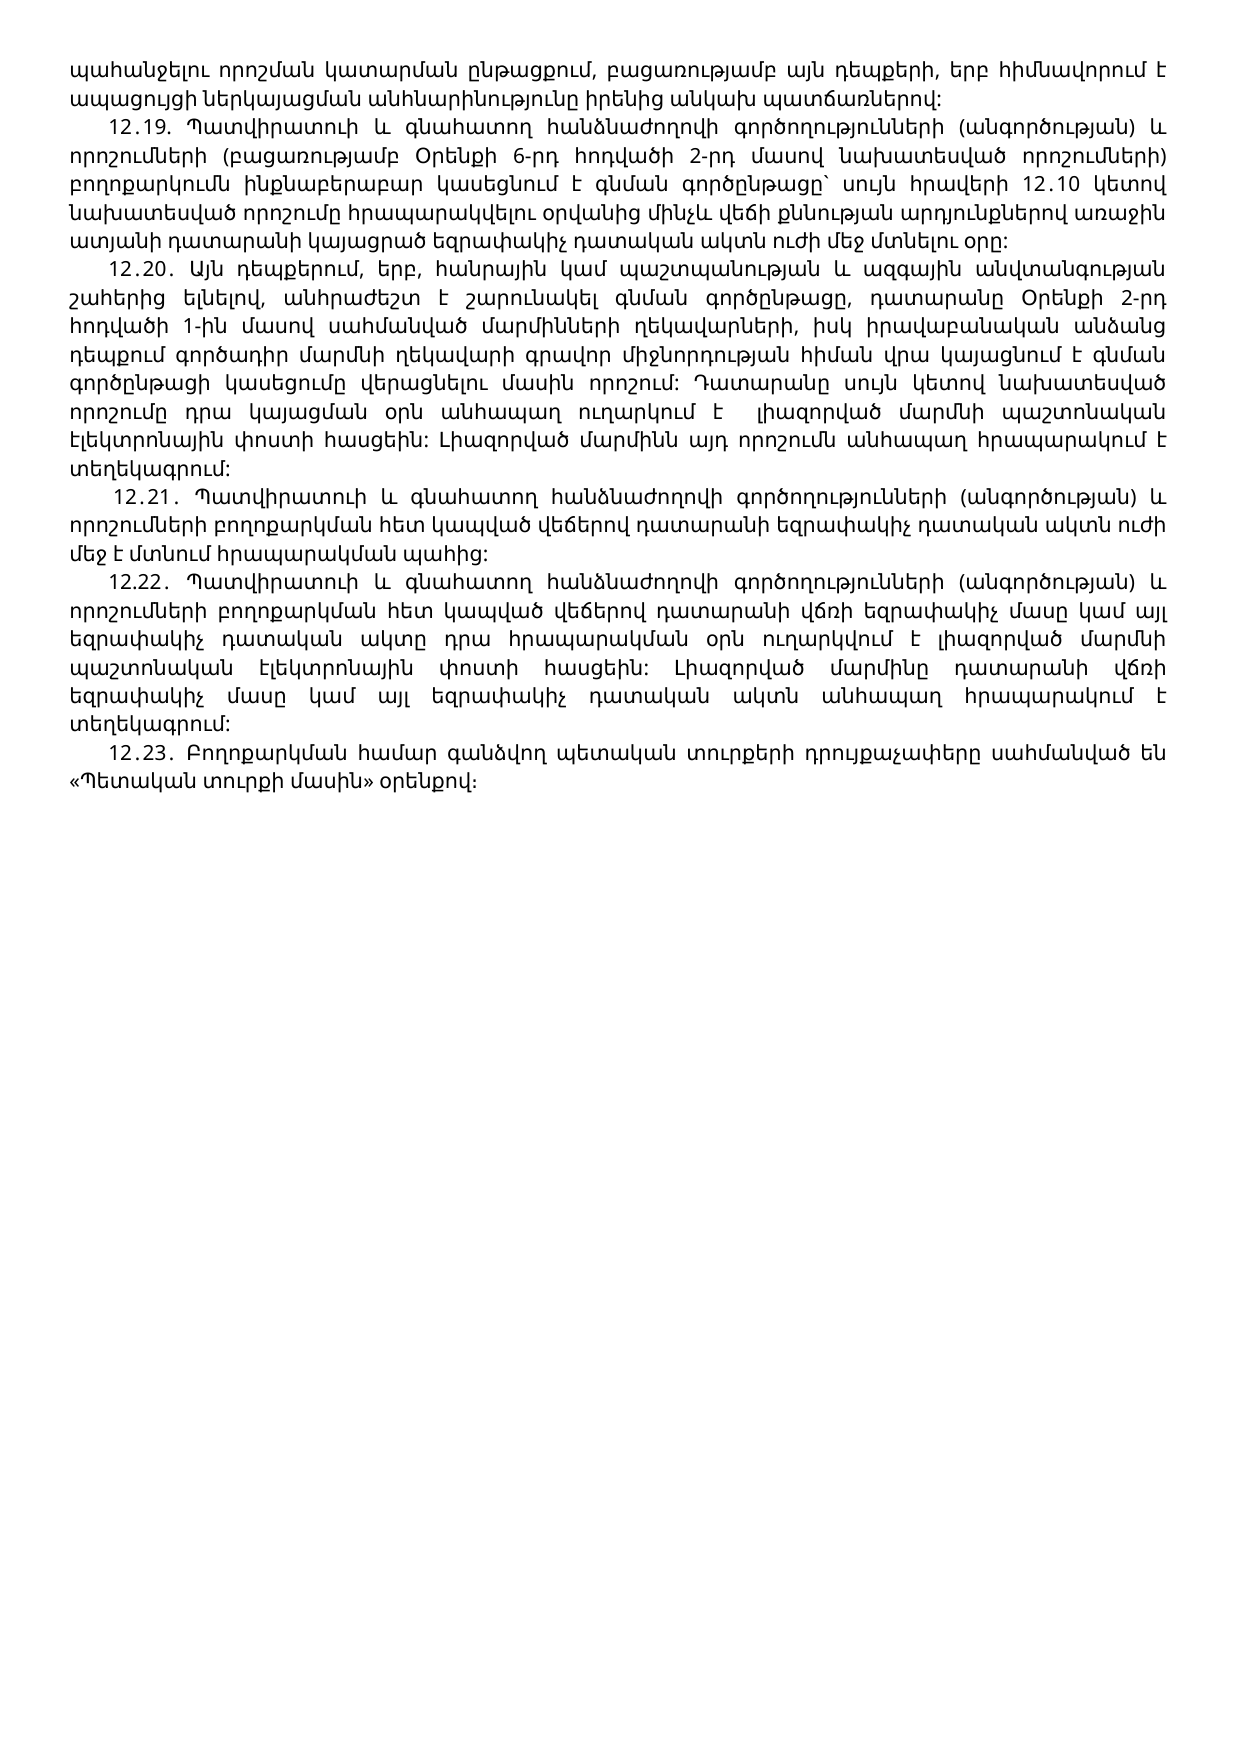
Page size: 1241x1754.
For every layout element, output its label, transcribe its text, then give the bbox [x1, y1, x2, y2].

text 12․20․ Այն դեպքերում, երբ, հանրային կամ պաշտպանության և ազգային անվտանգության շահերից ելնելով, անհրաժեշտ է շարունակել գնման գործընթացը, դատարանը Օրենքի 2-րդ հոդվածի 1-ին մասով սահմանված մարմինների ղեկավարների, իսկ իրավաբանական անձանց դեպքում գործադիր մարմնի ղեկավարի գրավոր միջնորդության հիման վրա կայացնում է գնման գործընթացի կասեցումը վերացնելու մասին որոշում: Դատարանը սույն կետով նախատեսված որոշումը դրա կայացման օրն անհապաղ ուղարկում է լիազորված մարմնի պաշտոնական էլեկտրոնային փոստի հասցեին: Լիազորված մարմինն այդ որոշումն անհապաղ հրապարակում է տեղեկագրում: [69, 254, 1167, 482]
text 12.22․ Պատվիրատուի և գնահատող հանձնաժողովի գործողությունների (անգործության) և որոշումների բողոքարկման հետ կապված վեճերով դատարանի վճռի եզրափակիչ մասը կամ այլ եզրափակիչ դատական ակտը դրա հրապարակման օրն ուղարկվում է լիազորված մարմնի պաշտոնական էլեկտրոնային փոստի հասցեին: Լիազորված մարմինը դատարանի վճռի եզրափակիչ մասը կամ այլ եզրափակիչ դատական ակտն անհապաղ հրապարակում է տեղեկագրում: [69, 567, 1167, 738]
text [69, 56, 1167, 112]
text 12․19. Պատվիրատուի և գնահատող հանձնաժողովի գործողությունների (անգործության) և որոշումների (բացառությամբ Օրենքի 6-րդ հոդվածի 2-րդ մասով նախատեսված որոշումների) բողոքարկումն ինքնաբերաբար կասեցնում է գնման գործընթացը` սույն հրավերի 12․10 կետով նախատեսված որոշումը հրապարակվելու օրվանից մինչև վեճի քննության արդյունքներով առաջին ատյանի դատարանի կայացրած եզրափակիչ դատական ակտն ուժի մեջ մտնելու օրը: [69, 112, 1167, 254]
text 12․21․ Պատվիրատուի և գնահատող հանձնաժողովի գործողությունների (անգործության) և որոշումների բողոքարկման հետ կապված վեճերով դատարանի եզրափակիչ դատական ակտն ուժի մեջ է մտնում հրապարակման պահից: [69, 482, 1167, 567]
text 12․23․ Բողոքարկման համար գանձվող պետական տուրքերի դրույքաչափերը սահմանված են «Պետական տուրքի մասին» օրենքով։ [69, 738, 1167, 795]
